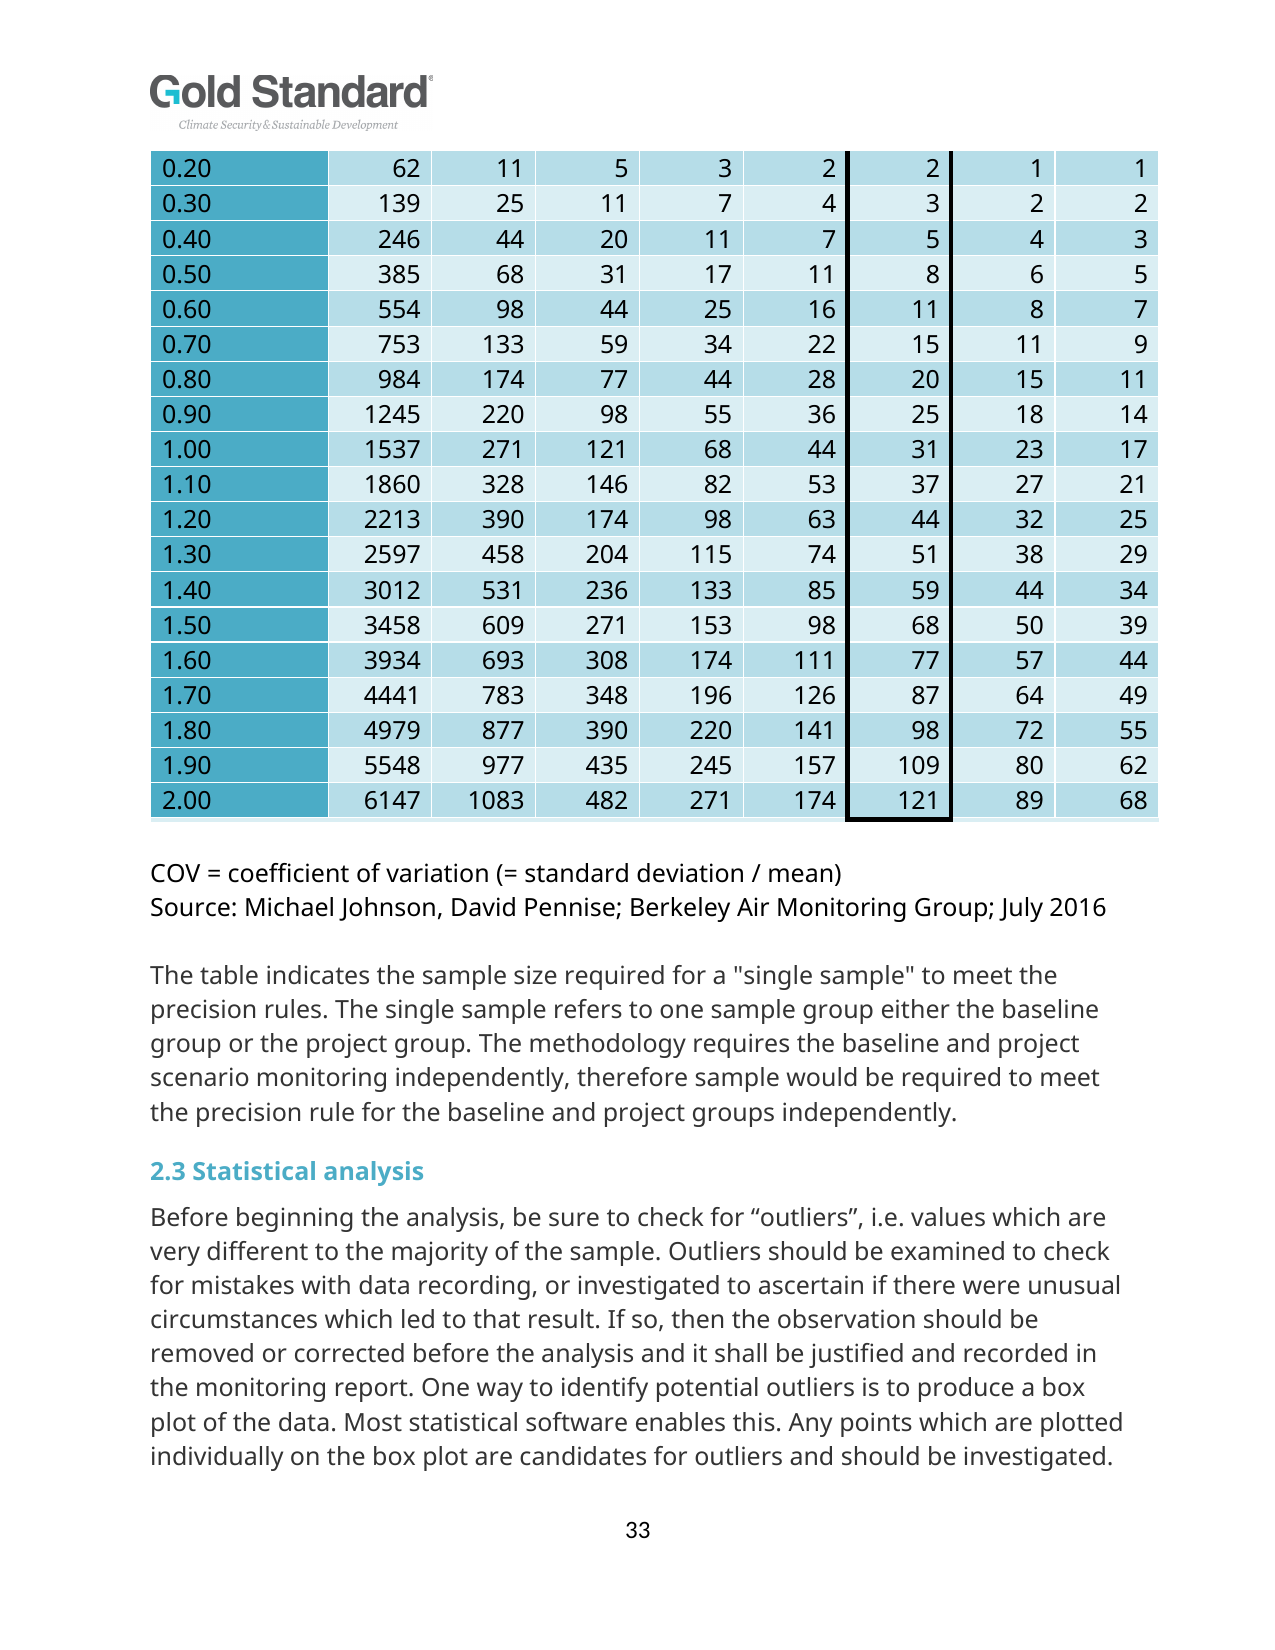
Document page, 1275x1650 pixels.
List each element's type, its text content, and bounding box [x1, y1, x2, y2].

table_cell 977 [432, 748, 535, 782]
table_cell 609 [432, 608, 535, 641]
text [150, 1200, 1125, 1472]
table_cell 121 [850, 783, 949, 817]
table_cell 0.80 [151, 362, 328, 396]
table_cell 63 [744, 502, 845, 536]
table_cell 1083 [432, 783, 535, 817]
table_cell 4 [744, 186, 845, 220]
table_cell 1.90 [151, 748, 328, 782]
table_cell 220 [640, 713, 743, 747]
table_cell 59 [850, 572, 949, 606]
table_cell 37 [850, 467, 949, 501]
table_cell 15 [850, 327, 949, 361]
table_cell 220 [432, 397, 535, 431]
table_cell 44 [850, 502, 949, 536]
table_cell 20 [536, 221, 639, 255]
table_cell 98 [432, 291, 535, 326]
table_cell 1245 [329, 397, 431, 431]
table_cell 17 [640, 256, 743, 290]
table_cell 44 [953, 572, 1054, 606]
table_cell 1.30 [151, 537, 328, 571]
text 2.3 Statistical analysis [150, 1153, 1125, 1187]
table_cell 783 [432, 678, 535, 712]
table_cell 44 [744, 432, 845, 466]
text Source: Michael Johnson, David Pennise; Berkeley Air Monitoring Group; July 2016 [150, 890, 1125, 924]
table_cell 22 [744, 327, 845, 361]
table_cell 34 [640, 327, 743, 361]
table_cell 1 [953, 151, 1054, 185]
table_cell 348 [536, 678, 639, 712]
table_cell 98 [536, 397, 639, 431]
table_cell 1537 [329, 432, 431, 466]
table_cell 39 [1056, 608, 1158, 641]
table_cell 98 [850, 713, 949, 747]
table_cell 1.00 [151, 432, 328, 466]
table_cell 72 [953, 713, 1054, 747]
table_cell 29 [1056, 537, 1158, 571]
table_cell 87 [850, 678, 949, 712]
table_cell 77 [850, 643, 949, 677]
table_cell 0.30 [151, 186, 328, 220]
table_cell 174 [744, 783, 845, 817]
table_cell 153 [640, 608, 743, 641]
table_cell 3458 [329, 608, 431, 641]
table_cell 1.20 [151, 502, 328, 536]
table_cell 44 [432, 221, 535, 255]
table_cell 390 [536, 713, 639, 747]
table_cell 5 [850, 221, 949, 255]
table_cell 308 [536, 643, 639, 677]
table_cell 21 [1056, 467, 1158, 501]
table_cell 36 [744, 397, 845, 431]
table_cell 482 [536, 783, 639, 817]
table_cell 11 [640, 221, 743, 255]
table_cell 7 [744, 221, 845, 255]
table_cell 1.10 [151, 467, 328, 501]
table_cell 458 [432, 537, 535, 571]
table_cell 1.60 [151, 643, 328, 677]
table_cell 32 [953, 502, 1054, 536]
table_cell 0.90 [151, 397, 328, 431]
table_cell 25 [432, 186, 535, 220]
table_cell 68 [1056, 783, 1158, 817]
table_cell 2 [1056, 186, 1158, 220]
table_cell 85 [744, 572, 845, 606]
table_cell 1 [1056, 151, 1158, 185]
table_cell 0.20 [151, 151, 328, 185]
table_cell 11 [744, 256, 845, 290]
table_cell 0.40 [151, 221, 328, 255]
table_cell 141 [744, 713, 845, 747]
table_cell 28 [744, 362, 845, 396]
table_cell 44 [536, 291, 639, 326]
table_cell 82 [640, 467, 743, 501]
table_cell 17 [1056, 432, 1158, 466]
table_cell 2 [850, 151, 949, 185]
table_cell 204 [536, 537, 639, 571]
table_cell 16 [744, 291, 845, 326]
table_cell 390 [432, 502, 535, 536]
table_cell 3 [1056, 221, 1158, 255]
table_cell 271 [432, 432, 535, 466]
table_cell 3 [640, 151, 743, 185]
table_cell 98 [744, 608, 845, 641]
table_cell 27 [953, 467, 1054, 501]
table_cell 174 [432, 362, 535, 396]
table_cell 3 [850, 186, 949, 220]
table_cell 59 [536, 327, 639, 361]
table_cell 51 [850, 537, 949, 571]
table_cell 68 [432, 256, 535, 290]
table_cell 2 [953, 186, 1054, 220]
table_cell 245 [640, 748, 743, 782]
table_cell 4979 [329, 713, 431, 747]
table_cell 6147 [329, 783, 431, 817]
table_cell 174 [640, 643, 743, 677]
table_cell 1.50 [151, 608, 328, 641]
table_cell 50 [953, 608, 1054, 641]
table_cell 18 [953, 397, 1054, 431]
table_cell 109 [850, 748, 949, 782]
table_cell 15 [953, 362, 1054, 396]
table_cell 80 [953, 748, 1054, 782]
table_cell 14 [1056, 397, 1158, 431]
table_cell 74 [744, 537, 845, 571]
table_cell 9 [1056, 327, 1158, 361]
table_cell 126 [744, 678, 845, 712]
table_cell 5 [1056, 256, 1158, 290]
table_cell 25 [640, 291, 743, 326]
table_cell 1860 [329, 467, 431, 501]
table_cell 62 [1056, 748, 1158, 782]
table_cell 0.60 [151, 291, 328, 326]
table_cell 20 [850, 362, 949, 396]
table_cell 49 [1056, 678, 1158, 712]
table_cell 44 [640, 362, 743, 396]
table_cell 328 [432, 467, 535, 501]
table_cell 77 [536, 362, 639, 396]
table_cell 3934 [329, 643, 431, 677]
table_cell 271 [640, 783, 743, 817]
table_cell 1.40 [151, 572, 328, 606]
table_cell 98 [640, 502, 743, 536]
table_cell 11 [953, 327, 1054, 361]
table_cell 753 [329, 327, 431, 361]
table_cell 68 [640, 432, 743, 466]
table_cell 5548 [329, 748, 431, 782]
table_cell 25 [1056, 502, 1158, 536]
picture [150, 75, 433, 131]
table_cell 7 [1056, 291, 1158, 326]
table_cell 11 [1056, 362, 1158, 396]
table_cell 271 [536, 608, 639, 641]
table_cell 2 [744, 151, 845, 185]
table_cell 7 [640, 186, 743, 220]
table_cell 196 [640, 678, 743, 712]
table_cell 984 [329, 362, 431, 396]
table_cell 68 [850, 608, 949, 641]
table_cell 133 [432, 327, 535, 361]
table_cell 435 [536, 748, 639, 782]
table_cell 111 [744, 643, 845, 677]
table_cell 174 [536, 502, 639, 536]
table_cell 0.70 [151, 327, 328, 361]
table_cell 25 [850, 397, 949, 431]
table_cell 2213 [329, 502, 431, 536]
table_cell 44 [1056, 643, 1158, 677]
table_cell 4441 [329, 678, 431, 712]
table_cell 246 [329, 221, 431, 255]
table_cell 64 [953, 678, 1054, 712]
table_cell 877 [432, 713, 535, 747]
table_cell 2.00 [151, 783, 328, 817]
table_cell 62 [329, 151, 431, 185]
table_cell 31 [536, 256, 639, 290]
table_cell 38 [953, 537, 1054, 571]
table_cell 531 [432, 572, 535, 606]
table_cell 11 [432, 151, 535, 185]
table_cell 693 [432, 643, 535, 677]
table_cell 1.80 [151, 713, 328, 747]
table_cell 133 [640, 572, 743, 606]
table_cell 6 [953, 256, 1054, 290]
table_cell 5 [536, 151, 639, 185]
table_cell 0.50 [151, 256, 328, 290]
table_cell 554 [329, 291, 431, 326]
table_cell 34 [1056, 572, 1158, 606]
table_cell 157 [744, 748, 845, 782]
table_cell 121 [536, 432, 639, 466]
table_cell 55 [640, 397, 743, 431]
table_cell 115 [640, 537, 743, 571]
table_cell 11 [850, 291, 949, 326]
table_cell 1.70 [151, 678, 328, 712]
table_cell 53 [744, 467, 845, 501]
table_cell 3012 [329, 572, 431, 606]
table_cell 57 [953, 643, 1054, 677]
table_cell 89 [953, 783, 1054, 817]
table_cell 23 [953, 432, 1054, 466]
table_cell 55 [1056, 713, 1158, 747]
table_cell 31 [850, 432, 949, 466]
table_cell 139 [329, 186, 431, 220]
table_cell 236 [536, 572, 639, 606]
text The table indicates the sample size required for a "single sample" to meet the precision rules. The single sample refers to one sample group either the baseline group or the project group. The methodology requires the baseline and project scenario monitoring independently, therefore sample would be required to meet the precision rule for the baseline and project groups independently. [150, 958, 1125, 1128]
text COV = coefficient of variation (= standard deviation / mean) [150, 856, 1125, 890]
table_cell 11 [536, 186, 639, 220]
table_cell 2597 [329, 537, 431, 571]
table_cell 385 [329, 256, 431, 290]
table_cell 146 [536, 467, 639, 501]
table_cell 4 [953, 221, 1054, 255]
table_cell 8 [850, 256, 949, 290]
table_cell 8 [953, 291, 1054, 326]
